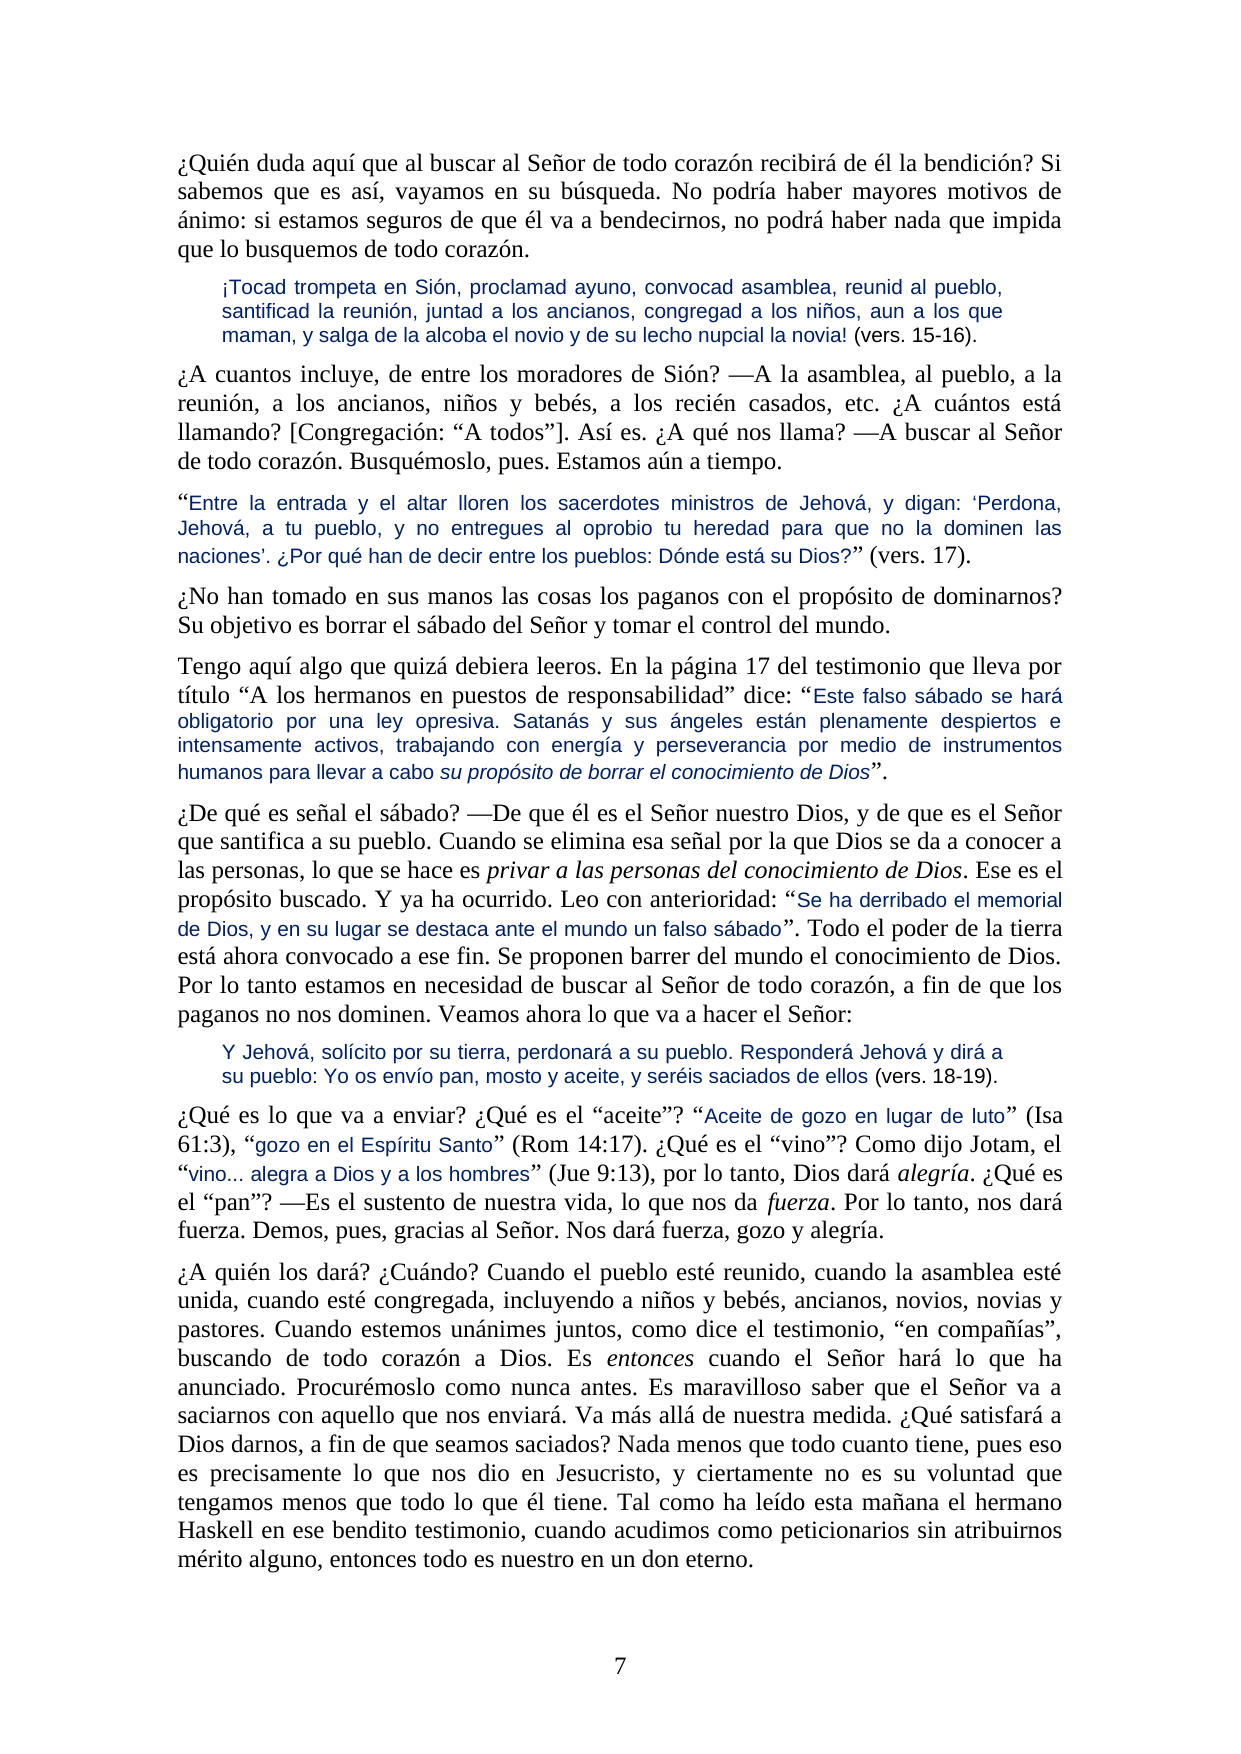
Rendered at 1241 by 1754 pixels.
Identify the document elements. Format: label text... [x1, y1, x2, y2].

text ¿No han tomado en sus manos las cosas los paganos con el propósito de dominarnos? Su objetivo es borrar el sábado del Señor y tomar el control del mundo. [177, 581, 1063, 638]
text ¿Qué es lo que va a enviar? ¿Qué es el “aceite”? “Aceite de gozo en lugar de luto” (Isa 61:3), “gozo en el Espíritu Santo” (Rom 14:17). ¿Qué es el “vino”? Como dijo Jotam, el “vino... alegra a Dios y a los hombres” (Jue 9:13), por lo tanto, Dios dará alegría. ¿Qué es el “pan”? —Es el sustento de nuestra vida, lo que nos da fuerza. Por lo tanto, nos dará fuerza. Demos, pues, gracias al Señor. Nos dará fuerza, gozo y alegría. [177, 1101, 1063, 1244]
text ¿De qué es señal el sábado? —De que él es el Señor nuestro Dios, y de que es el Señor que santifica a su pueblo. Cuando se elimina esa señal por la que Dios se da a conocer a las personas, lo que se hace es privar a las personas del conocimiento de Dios. Ese es el propósito buscado. Y ya ha ocurrido. Leo con anterioridad: “Se ha derribado el memorial de Dios, y en su lugar se destaca ante el mundo un falso sábado”. Todo el poder de la tierra está ahora convocado a ese fin. Se proponen barrer del mundo el conocimiento de Dios. Por lo tanto estamos en necesidad de buscar al Señor de todo corazón, a fin de que los paganos no nos dominen. Veamos ahora lo que va a hacer el Señor: [177, 798, 1063, 1028]
text ¡Tocad trompeta en Sión, proclamad ayuno, convocad asamblea, reunid al pueblo, santificad la reunión, juntad a los ancianos, congregad a los niños, aun a los que maman, y salga de la alcoba el novio y de su lecho nupcial la novia! (vers. 15-16). [222, 275, 1004, 347]
text “Entre la entrada y el altar lloren los sacerdotes ministros de Jehová, y digan: ‘Perdona, Jehová, a tu pueblo, y no entregues al oprobio tu heredad para que no la dominen las naciones’. ¿Por qué han de decir entre los pueblos: Dónde está su Dios?” (vers. 17). [177, 487, 1063, 568]
text Y Jehová, solícito por su tierra, perdonará a su pueblo. Responderá Jehová y dirá a su pueblo: Yo os envío pan, mosto y aceite, y seréis saciados de ellos (vers. 18-19). [222, 1040, 1004, 1088]
text ¿A quién los dará? ¿Cuándo? Cuando el pueblo esté reunido, cuando la asamblea esté unida, cuando esté congregada, incluyendo a niños y bebés, ancianos, novios, novias y pastores. Cuando estemos unánimes juntos, como dice el testimonio, “en compañías”, buscando de todo corazón a Dios. Es entonces cuando el Señor hará lo que ha anunciado. Procurémoslo como nunca antes. Es maravilloso saber que el Señor va a saciarnos con aquello que nos enviará. Va más allá de nuestra medida. ¿Qué satisfará a Dios darnos, a fin de que seamos saciados? Nada menos que todo cuanto tiene, pues eso es precisamente lo que nos dio en Jesucristo, y ciertamente no es su voluntad que tengamos menos que todo lo que él tiene. Tal como ha leído esta mañana el hermano Haskell en ese bendito testimonio, cuando acudimos como peticionarios sin atribuirnos mérito alguno, entonces todo es nuestro en un don eterno. [177, 1257, 1063, 1573]
text ¿A cuantos incluye, de entre los moradores de Sión? —A la asamblea, al pueblo, a la reunión, a los ancianos, niños y bebés, a los recién casados, etc. ¿A cuántos está llamando? [Congregación: “A todos”]. Así es. ¿A qué nos llama? —A buscar al Señor de todo corazón. Busquémoslo, pues. Estamos aún a tiempo. [177, 359, 1063, 474]
text Tengo aquí algo que quizá debiera leeros. En la página 17 del testimonio que lleva por título “A los hermanos en puestos de responsabilidad” dice: “Este falso sábado se hará obligatorio por una ley opresiva. Satanás y sus ángeles están plenamente despiertos e intensamente activos, trabajando con energía y perseverancia por medio de instrumentos humanos para llevar a cabo su propósito de borrar el conocimiento de Dios”. [177, 651, 1063, 785]
text ¿Quién duda aquí que al buscar al Señor de todo corazón recibirá de él la bendición? Si sabemos que es así, vayamos en su búsqueda. No podría haber mayores motivos de ánimo: si estamos seguros de que él va a bendecirnos, no podrá haber nada que impida que lo busquemos de todo corazón. [177, 148, 1063, 263]
